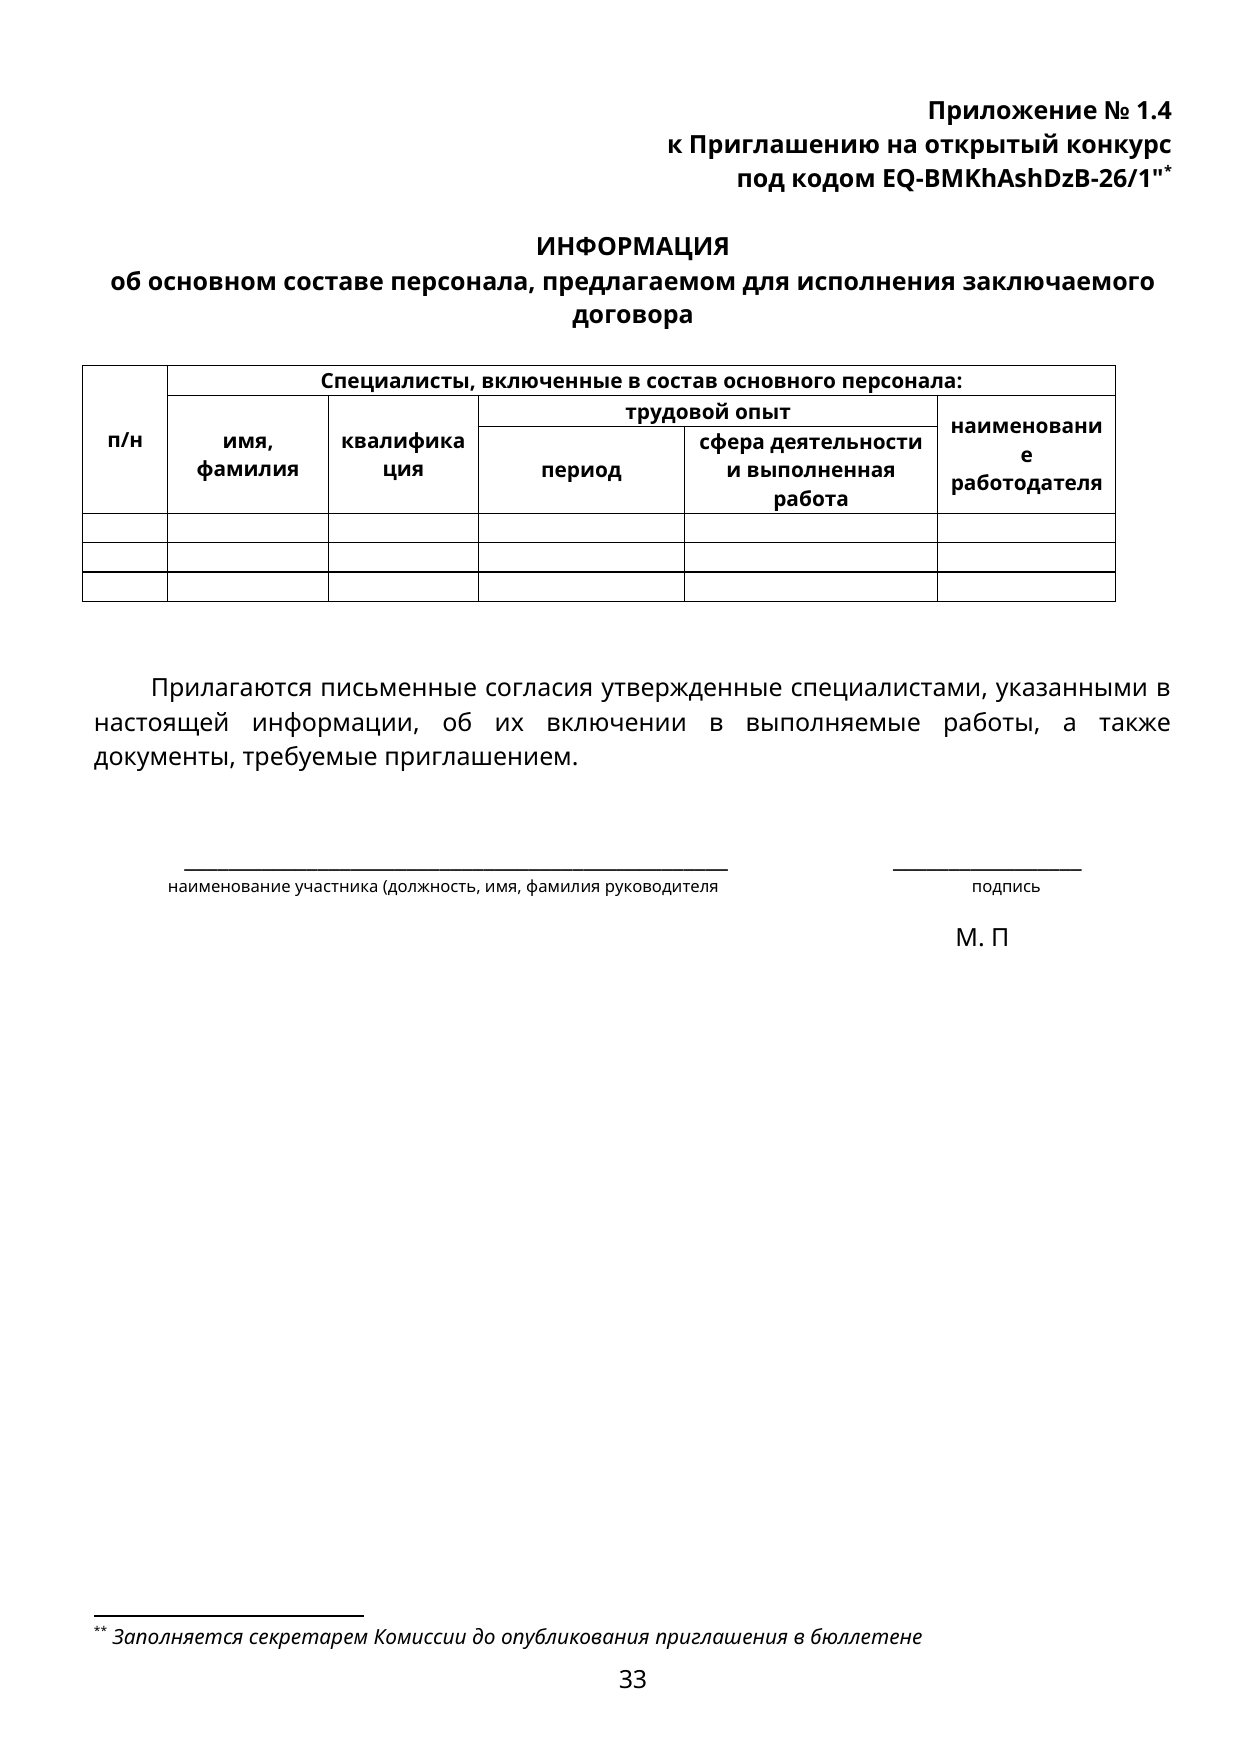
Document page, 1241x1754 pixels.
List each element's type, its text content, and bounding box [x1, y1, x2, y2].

table_cell [168, 514, 328, 542]
text к Приглашению на открытый конкурс под кодом EQ-BMKhAshDzB-26/1"* [94, 127, 1172, 195]
table_cell [938, 573, 1115, 601]
table_header п/н [83, 366, 167, 512]
table_cell [938, 543, 1115, 571]
table_cell [168, 543, 328, 571]
table_cell [685, 573, 937, 601]
table_cell [329, 514, 478, 542]
table_cell имя, фамилия [168, 396, 328, 512]
table_cell [479, 573, 684, 601]
text об основном составе персонала, предлагаемом для исполнения заключаемого договора [94, 263, 1172, 331]
table_cell [479, 543, 684, 571]
text ИНФОРМАЦИЯ [94, 229, 1172, 263]
table_cell [938, 514, 1115, 542]
table_cell [168, 573, 328, 601]
subtitle Приложение № 1.4 [94, 93, 1172, 127]
text _________________________________________________ _________________ [94, 840, 1172, 874]
table_cell наименование работодателя [938, 396, 1115, 512]
text наименование участника (должность, имя, фамилия руководителя подпись [168, 874, 1172, 897]
table_cell [83, 514, 167, 542]
table_cell [329, 543, 478, 571]
table_cell [479, 514, 684, 542]
table_cell [83, 573, 167, 601]
table_header Специалисты, включенные в состав основного персонала: [168, 366, 1115, 395]
table_cell период [479, 427, 684, 512]
text Прилагаются письменные согласия утвержденные специалистами, указанными в настоящей информации, об их включении в выполняемые работы, а также документы, требуемые приглашением. [94, 670, 1172, 772]
table_cell [685, 543, 937, 571]
table_cell [685, 514, 937, 542]
table_cell квалификация [329, 396, 478, 512]
table_cell [329, 573, 478, 601]
table_cell сфера деятельности и выполненная работа [685, 427, 937, 512]
table_cell [83, 543, 167, 571]
table_cell трудовой опыт [479, 396, 937, 426]
text М. П [168, 920, 1009, 954]
